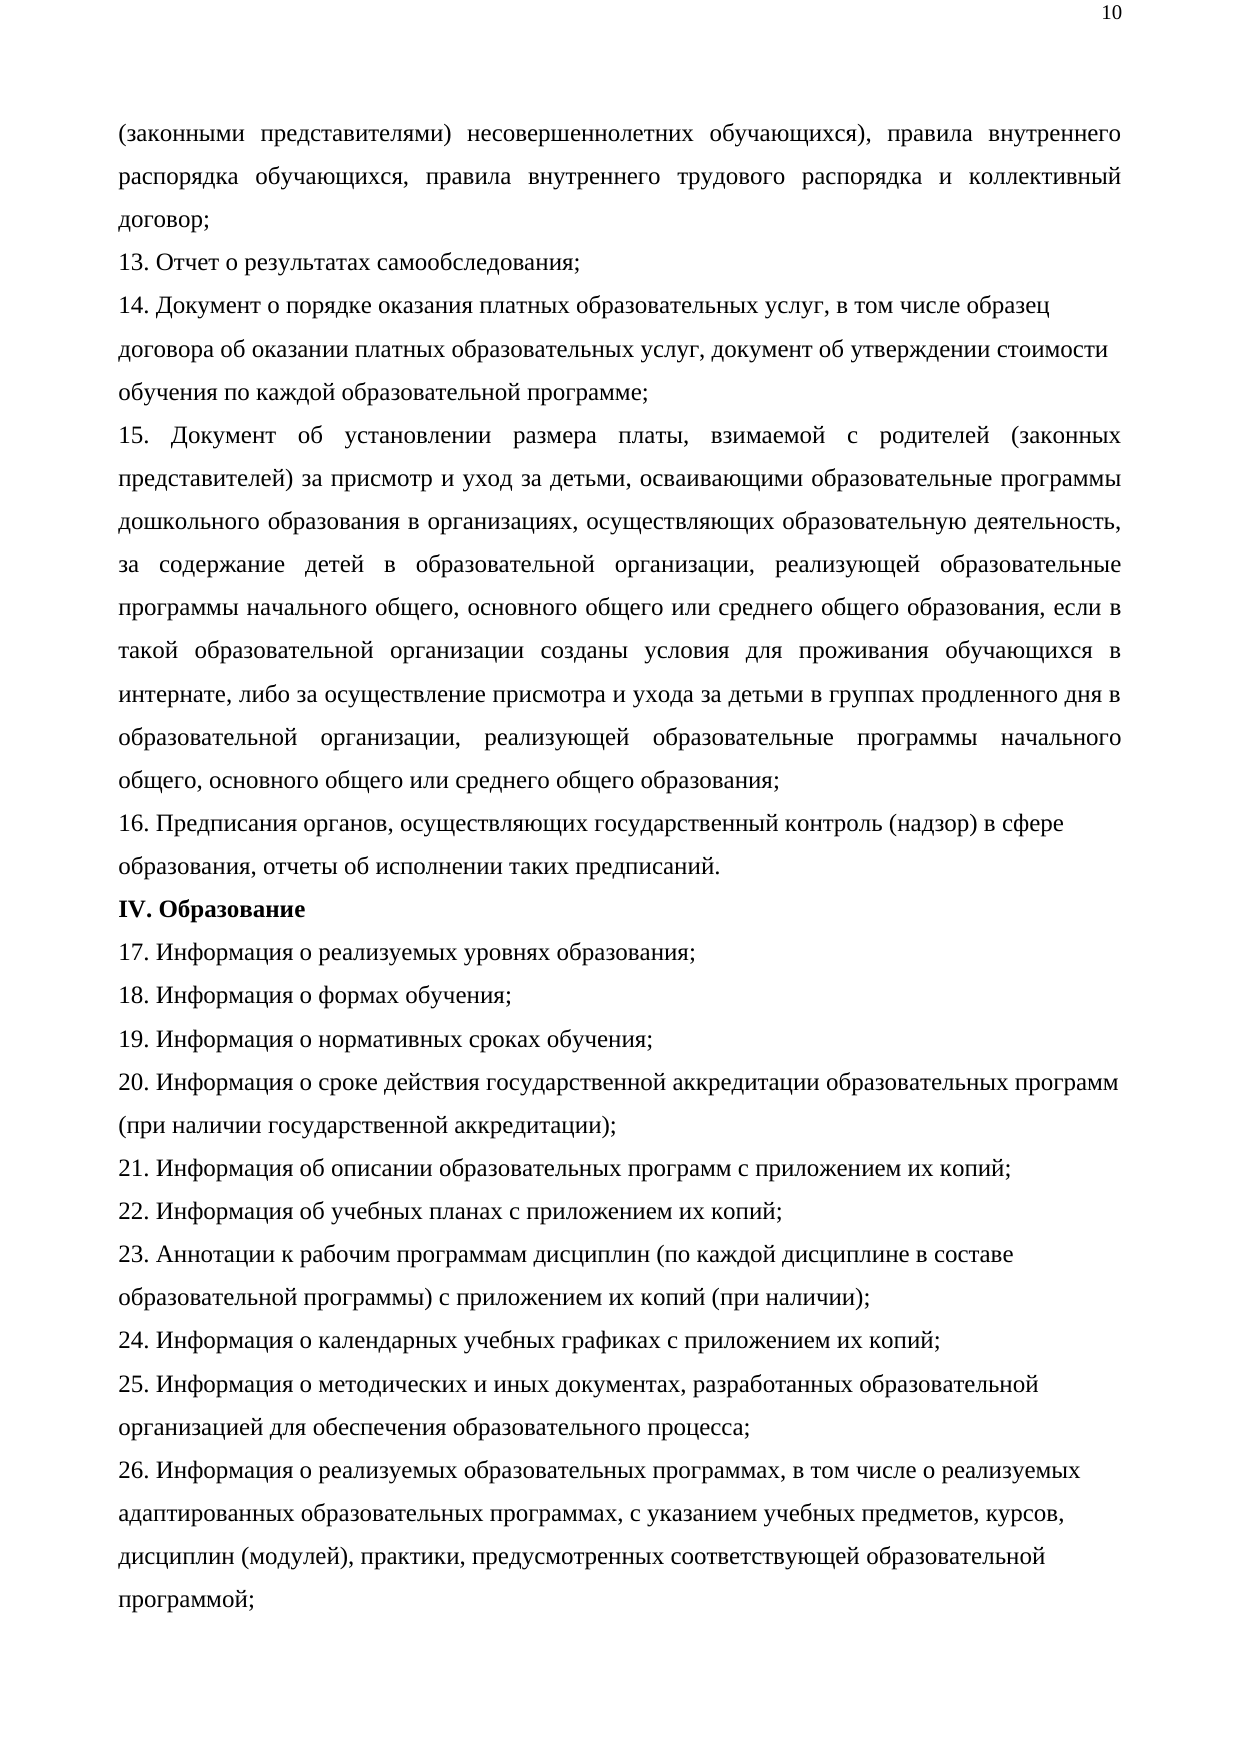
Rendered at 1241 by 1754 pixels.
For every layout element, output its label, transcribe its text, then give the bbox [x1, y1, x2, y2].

text 19. Информация о нормативных сроках обучения; [118, 1024, 1122, 1052]
text 25. Информация о методических и иных документах, разработанных образовательной организацией для обеспечения образовательного процесса; [118, 1369, 1122, 1441]
text 24. Информация о календарных учебных графиках с приложением их копий; [118, 1326, 1122, 1354]
text 16. Предписания органов, осуществляющих государственный контроль (надзор) в сфере образования, отчеты об исполнении таких предписаний. [118, 808, 1122, 880]
text 18. Информация о формах обучения; [118, 981, 1122, 1009]
text 23. Аннотации к рабочим программам дисциплин (по каждой дисциплине в составе образовательной программы) с приложением их копий (при наличии); [118, 1239, 1122, 1311]
text 21. Информация об описании образовательных программ с приложением их копий; [118, 1153, 1122, 1182]
text 17. Информация о реализуемых уровнях образования; [118, 937, 1122, 966]
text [118, 118, 1122, 233]
text 20. Информация о сроке действия государственной аккредитации образовательных программ (при наличии государственной аккредитации); [118, 1067, 1122, 1139]
text 13. Отчет о результатах самообследования; [118, 247, 1122, 276]
text 22. Информация об учебных планах с приложением их копий; [118, 1196, 1122, 1225]
text IV. Образование [118, 894, 1122, 923]
text 26. Информация о реализуемых образовательных программах, в том числе о реализуемых адаптированных образовательных программах, с указанием учебных предметов, курсов, дисциплин (модулей), практики, предусмотренных соответствующей образовательной программой; [118, 1455, 1122, 1613]
text 14. Документ о порядке оказания платных образовательных услуг, в том числе образец договора об оказании платных образовательных услуг, документ об утверждении стоимости обучения по каждой образовательной программе; [118, 291, 1122, 406]
text 15. Документ об установлении размера платы, взимаемой с родителей (законных представителей) за присмотр и уход за детьми, осваивающими образовательные программы дошкольного образования в организациях, осуществляющих образовательную деятельность, за содержание детей в образовательной организации, реализующей образовательные программы начального общего, основного общего или среднего общего образования, если в такой образовательной организации созданы условия для проживания обучающихся в интернате, либо за осуществление присмотра и ухода за детьми в группах продленного дня в образовательной организации, реализующей образовательные программы начального общего, основного общего или среднего общего образования; [118, 420, 1122, 794]
